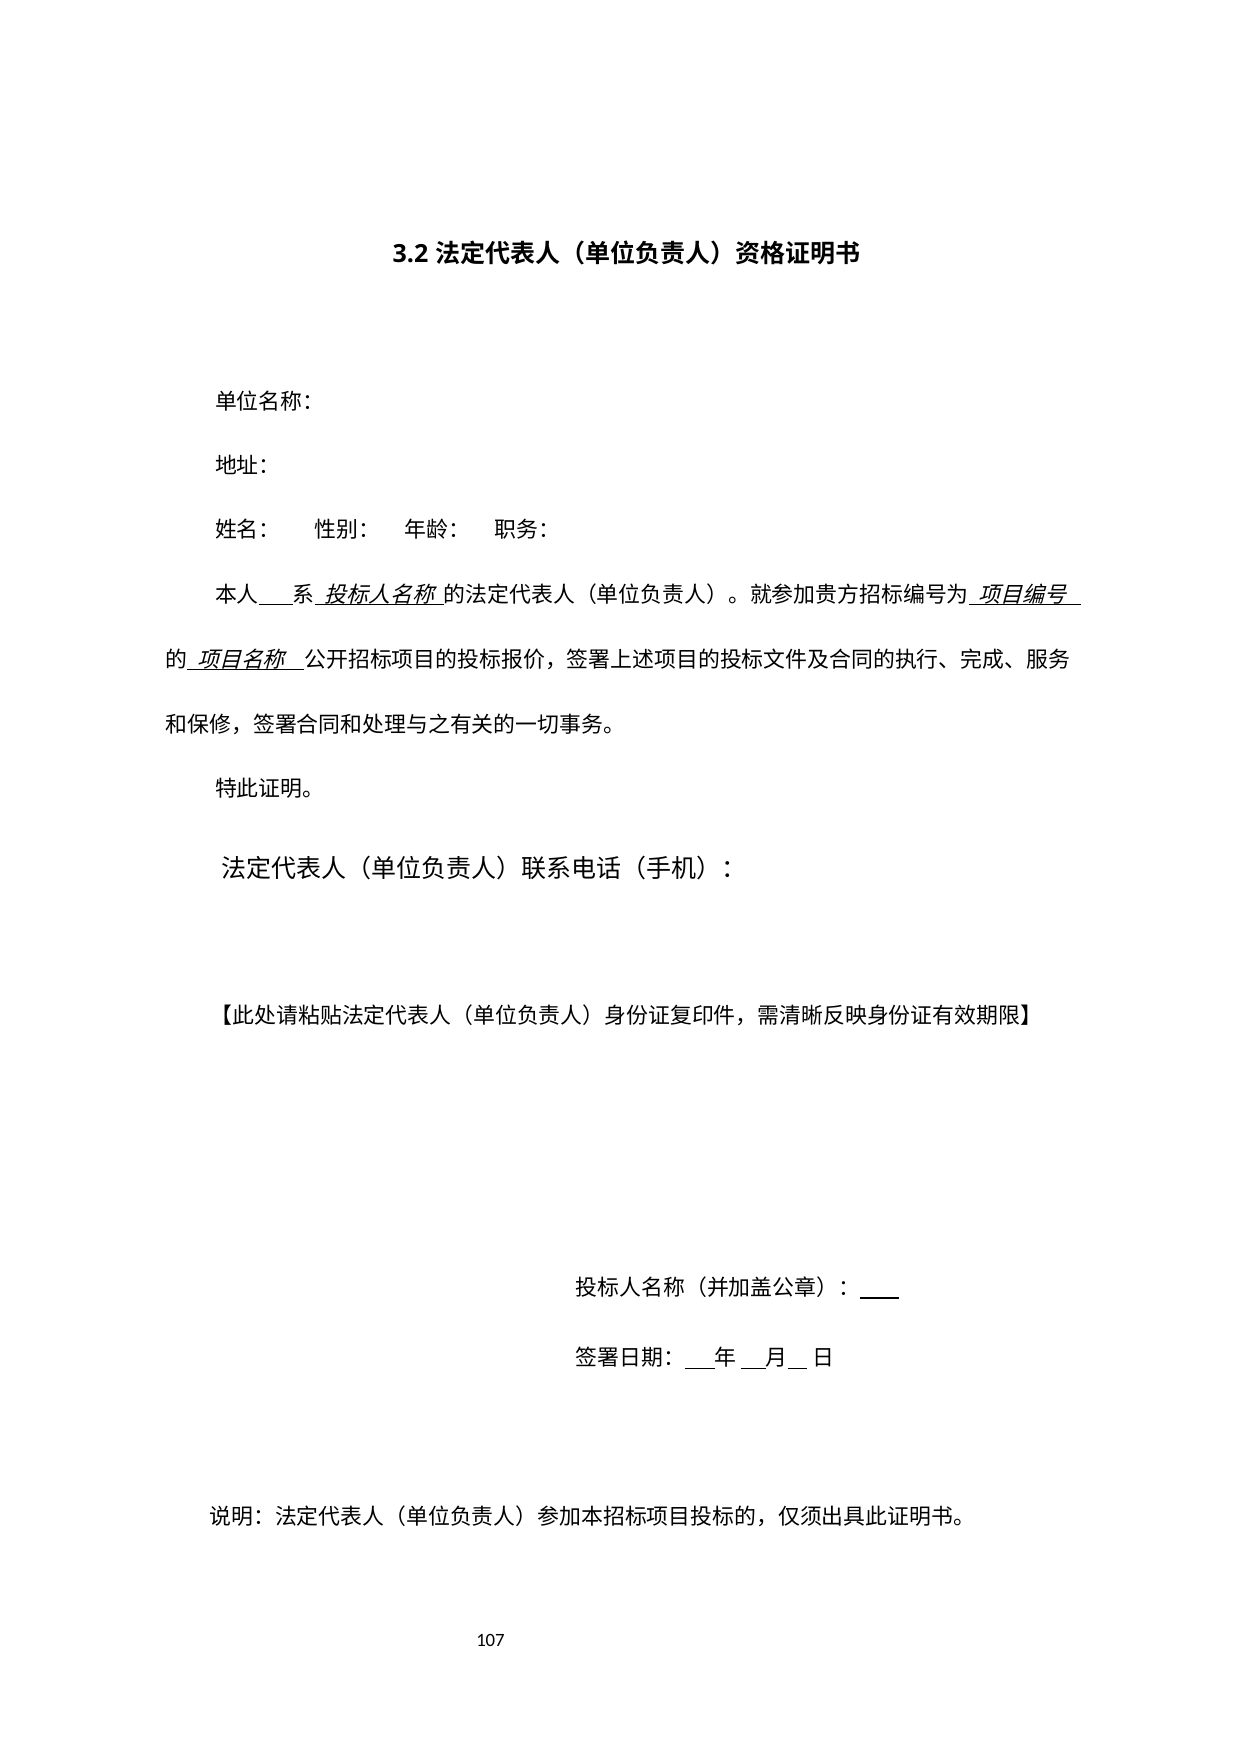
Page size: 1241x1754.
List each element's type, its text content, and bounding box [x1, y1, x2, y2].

text 投标人名称（并加盖公章）： [165, 1269, 1087, 1302]
text 法定代表人（单位负责人）联系电话（手机）： [165, 834, 1087, 899]
text 单位名称： [165, 384, 1087, 416]
text 说明：法定代表人（单位负责人）参加本招标项目投标的，仅须出具此证明书。 [165, 1499, 1087, 1531]
text 地址： [165, 448, 1087, 480]
text 姓名： 性别： 年龄： 职务： [165, 512, 1087, 544]
text 【此处请粘贴法定代表人（单位负责人）身份证复印件，需清晰反映身份证有效期限】 [109, 998, 1087, 1031]
text 签署日期： 年 月 日 [165, 1340, 1087, 1372]
text 3.2 法定代表人（单位负责人）资格证明书 [165, 219, 1087, 284]
text 特此证明。 [165, 770, 1087, 803]
text 本人 系 投标人名称 的法定代表人（单位负责人）。就参加贵方招标编号为 项目编号 的 项目名称 公开招标项目的投标报价，签署上述项目的投标文件及合同的执行、完成、服务和保修，签署合同和处理与之有关的一切事务。 [165, 576, 1087, 739]
